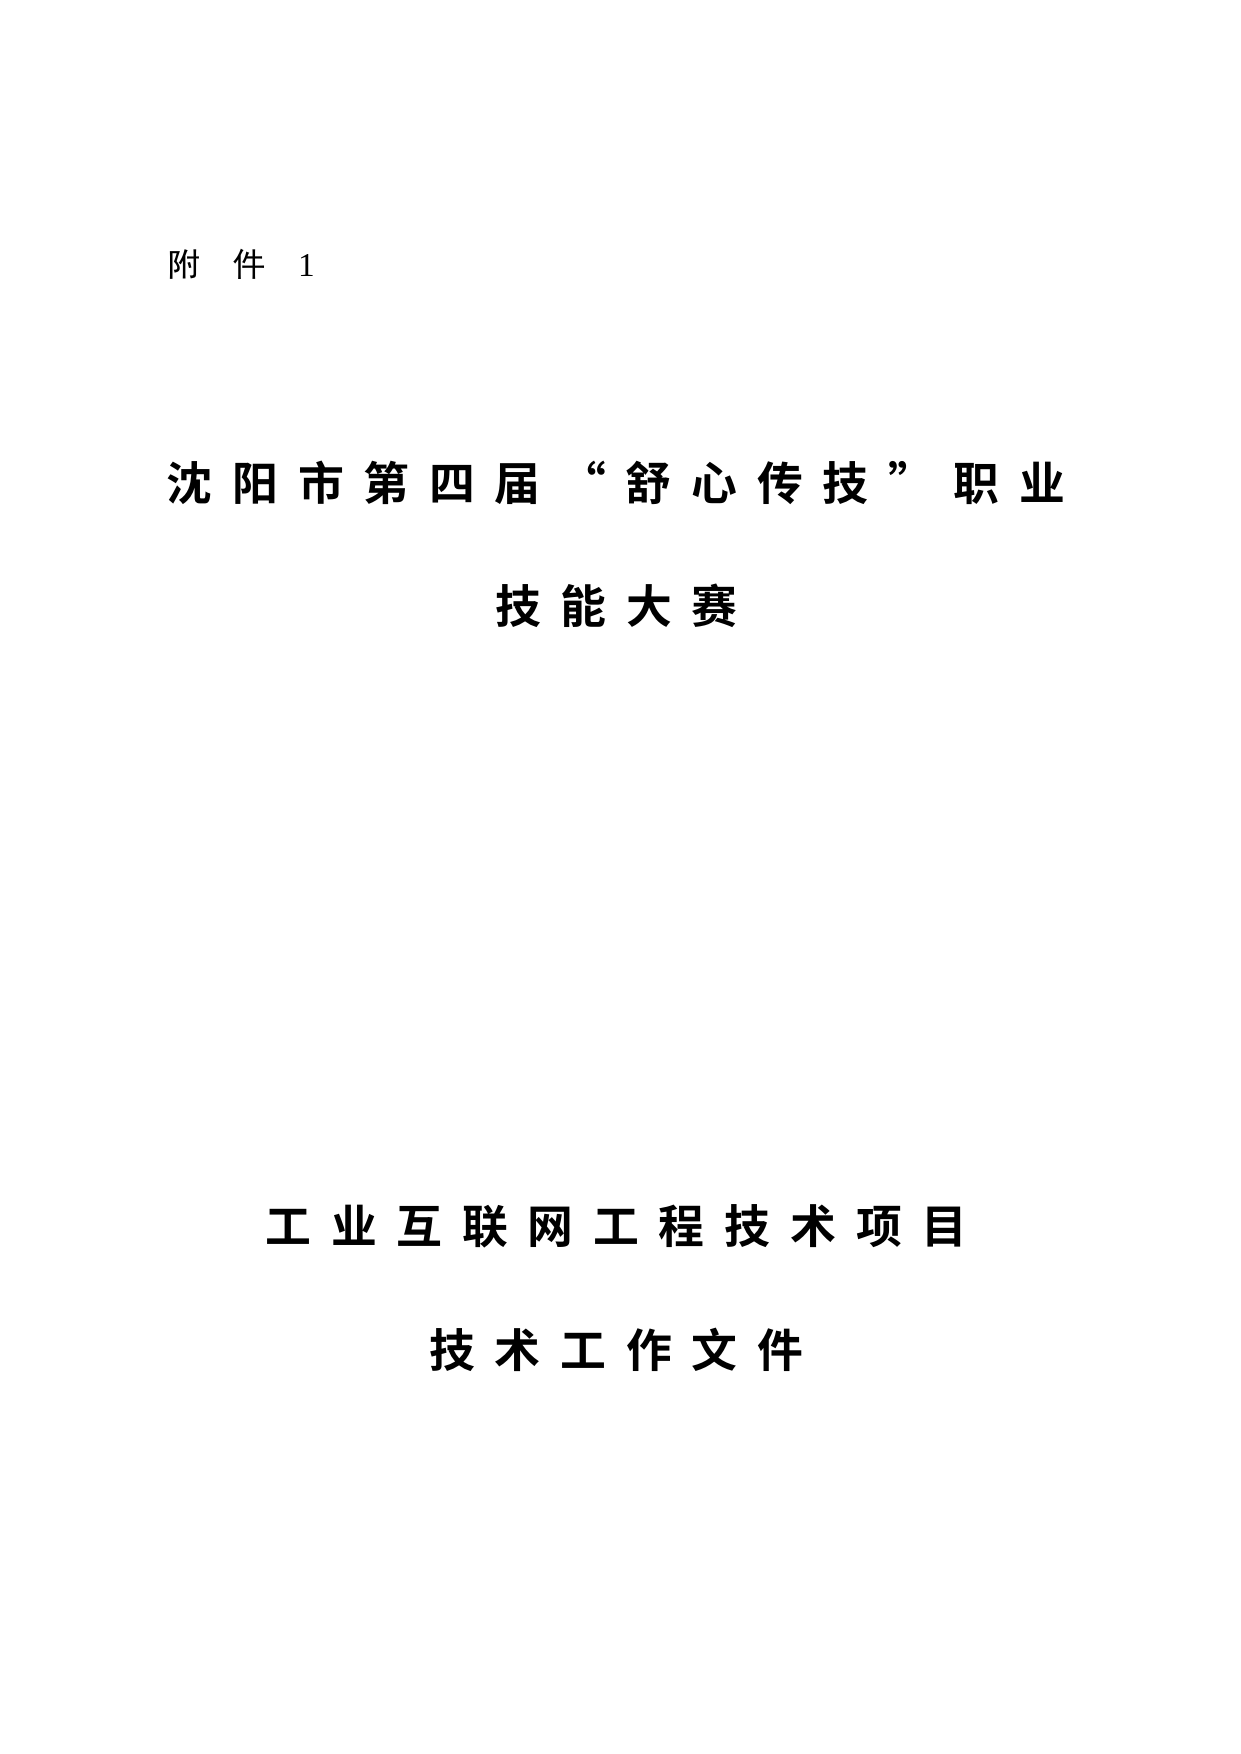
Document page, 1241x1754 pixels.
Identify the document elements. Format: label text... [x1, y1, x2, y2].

text 附件1 [167, 232, 1085, 294]
text 工业互联网工程技术项目 [167, 1162, 1085, 1286]
text 技术工作文件 [167, 1286, 1085, 1410]
text 沈阳市第四届“舒心传技”职业技能大赛 [167, 418, 1085, 666]
